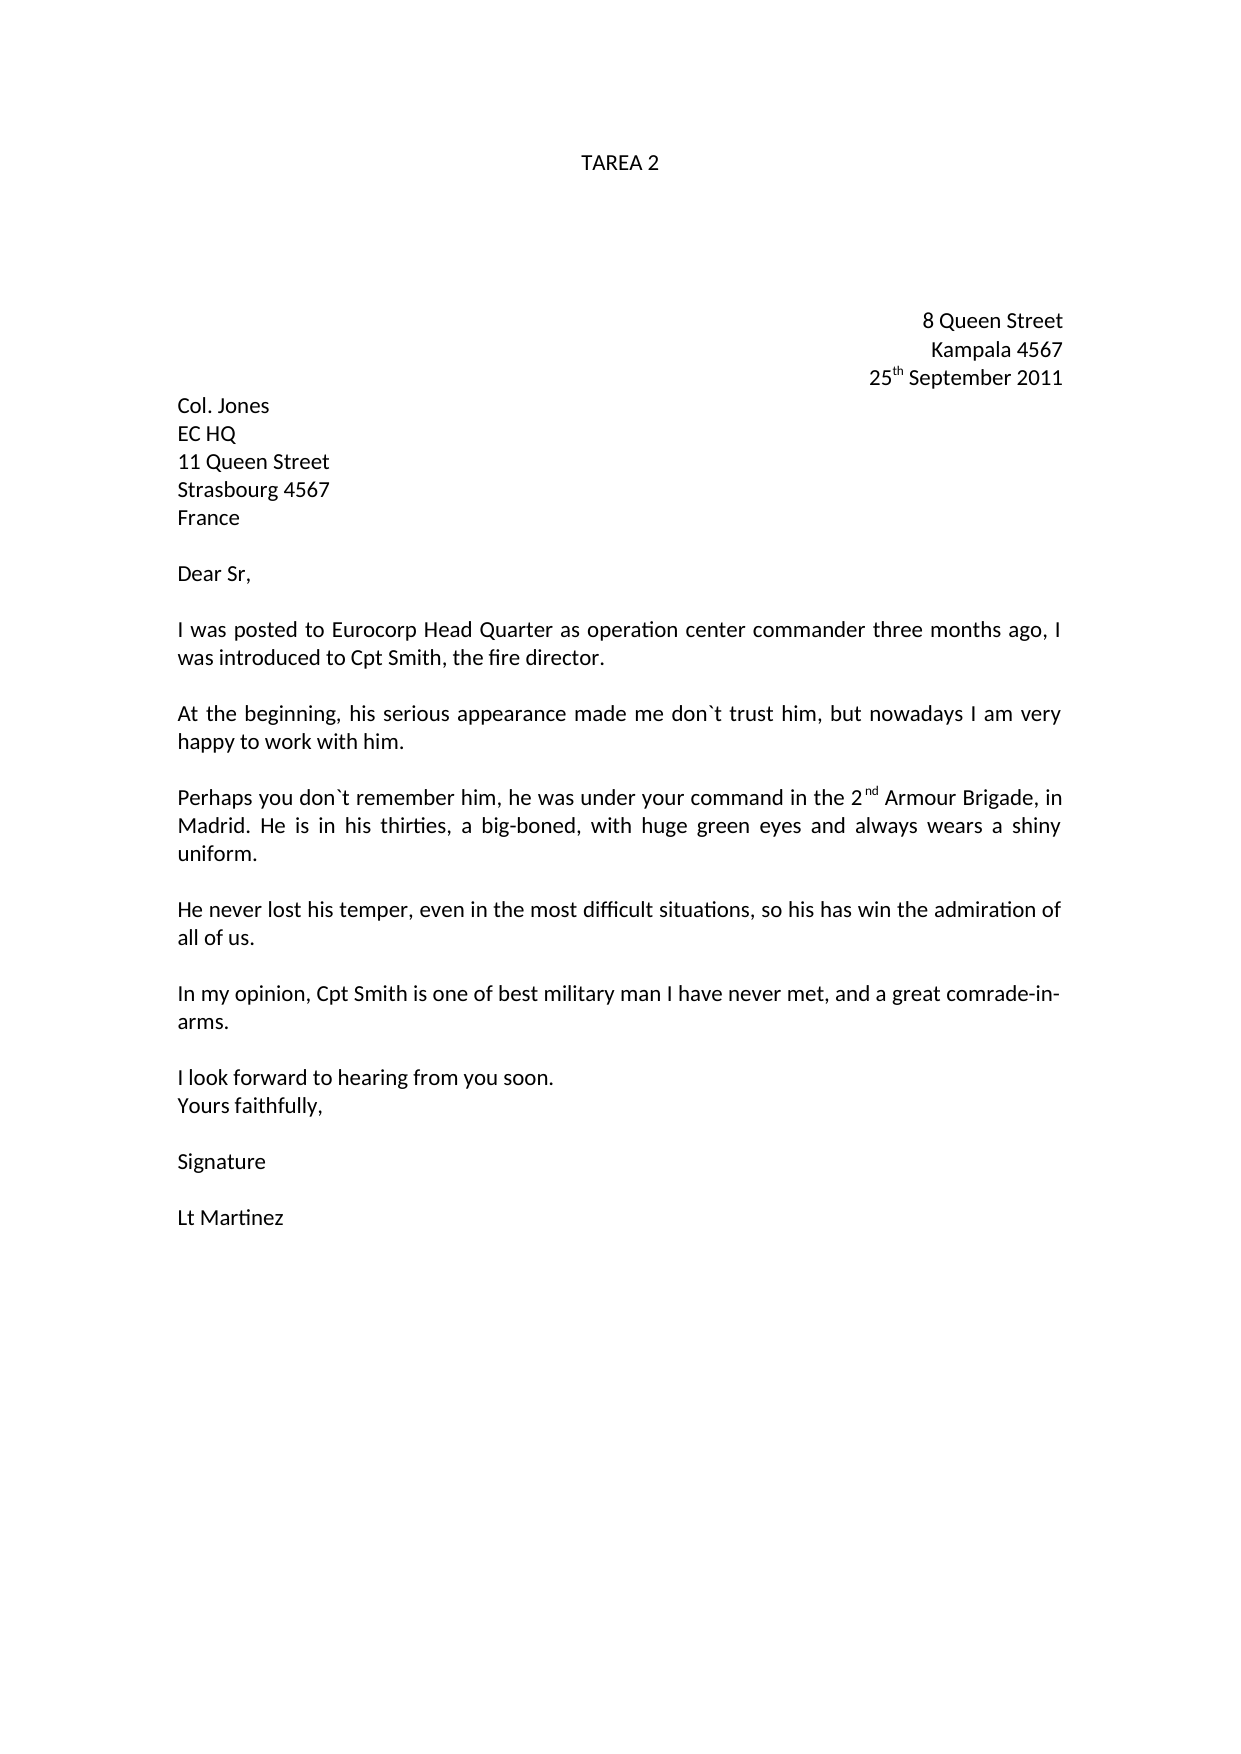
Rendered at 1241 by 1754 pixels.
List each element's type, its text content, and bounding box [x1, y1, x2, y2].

text Perhaps you don`t remember him, he was under your command in the 2nd Armour Brigade, in Madrid. He is in his thirties, a big-boned, with huge green eyes and always wears a shiny uniform. [177, 783, 1063, 867]
text France [177, 503, 1063, 531]
text Yours faithfully, [177, 1091, 1063, 1119]
text 25th September 2011 [177, 363, 1063, 391]
text Lt Martinez [177, 1203, 1063, 1231]
text Strasbourg 4567 [177, 475, 1063, 503]
text I was posted to Eurocorp Head Quarter as operation center commander three months ago, I was introduced to Cpt Smith, the fire director. [177, 615, 1063, 671]
text Dear Sr, [177, 559, 1063, 587]
text 8 Queen Street [177, 307, 1063, 335]
text In my opinion, Cpt Smith is one of best military man I have never met, and a great comrade-in-arms. [177, 979, 1063, 1035]
text He never lost his temper, even in the most difficult situations, so his has win the admiration of all of us. [177, 895, 1063, 951]
text Signature [177, 1147, 1063, 1175]
text Kampala 4567 [177, 335, 1063, 363]
text 11 Queen Street [177, 447, 1063, 475]
text At the beginning, his serious appearance made me don`t trust him, but nowadays I am very happy to work with him. [177, 699, 1063, 755]
text EC HQ [177, 419, 1063, 447]
text I look forward to hearing from you soon. [177, 1063, 1063, 1091]
text Col. Jones [177, 391, 1063, 419]
text TAREA 2 [177, 148, 1063, 176]
